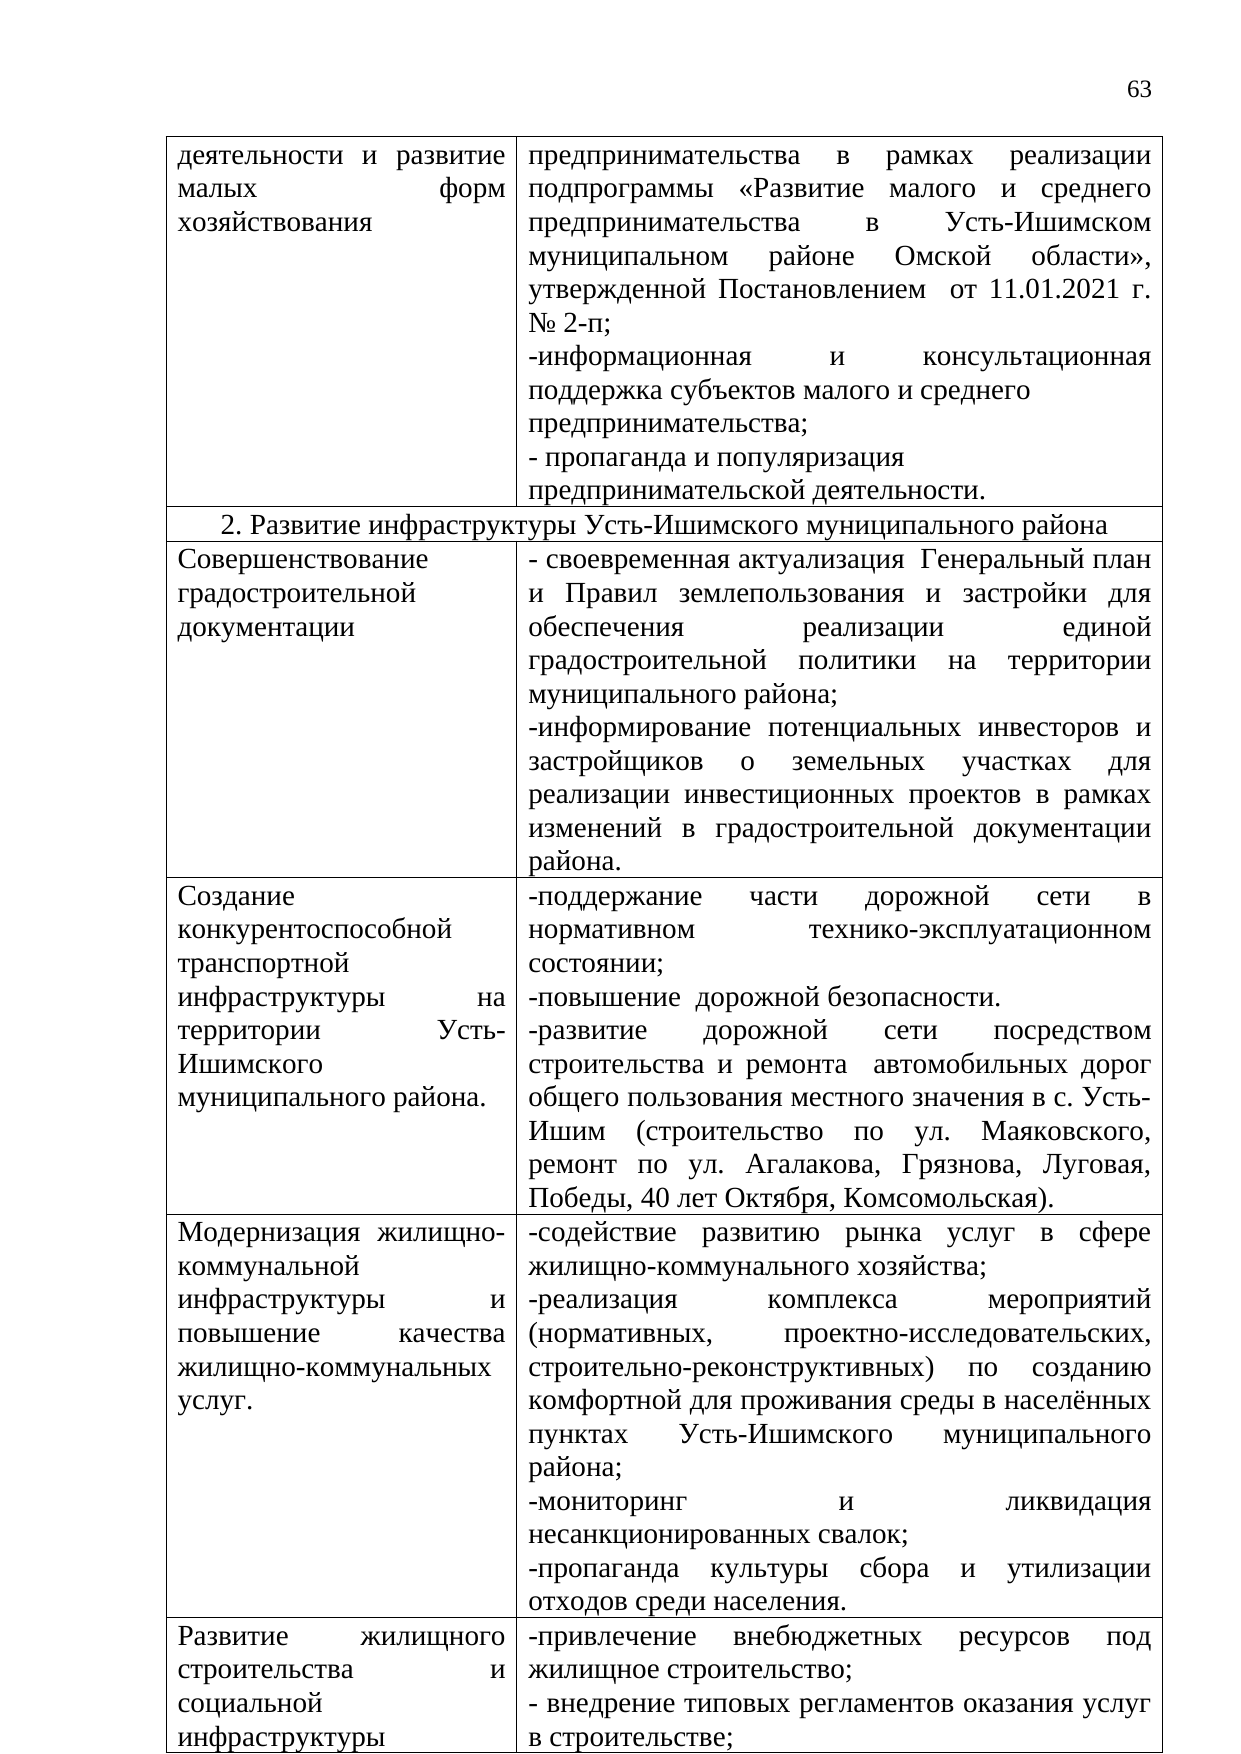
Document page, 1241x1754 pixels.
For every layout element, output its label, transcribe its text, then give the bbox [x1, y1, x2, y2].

table_cell -поддержание части дорожной сети в нормативном технико-эксплуатационном состоянии; -повышение дорожной безопасности. -развитие дорожной сети посредством строительства и ремонта автомобильных дорог общего пользования местного значения в с. Усть-Ишим (строительство по ул. Маяковского, ремонт по ул. Агалакова, Грязнова, Луговая, Победы, 40 лет Октября, Комсомольская). [517, 878, 1162, 1213]
table_cell Модернизация жилищно-коммунальной инфраструктуры и повышение качества жилищно-коммунальных услуг. [167, 1215, 516, 1617]
table_cell Создание конкурентоспособной транспортной инфраструктуры на территории Усть-Ишимского муниципального района. [167, 878, 516, 1213]
table_cell - своевременная актуализация Генеральный план и Правил землепользования и застройки для обеспечения реализации единой градостроительной политики на территории муниципального района; -информирование потенциальных инвесторов и застройщиков о земельных участках для реализации инвестиционных проектов в рамках изменений в градостроительной документации района. [517, 542, 1162, 877]
table_cell -содействие развитию рынка услуг в сфере жилищно-коммунального хозяйства; -реализация комплекса мероприятий (нормативных, проектно-исследовательских, строительно-реконструктивных) по созданию комфортной для проживания среды в населённых пунктах Усть-Ишимского муниципального района; -мониторинг и ликвидация несанкционированных свалок; -пропаганда культуры сбора и утилизации отходов среди населения. [517, 1215, 1162, 1617]
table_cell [517, 137, 1162, 506]
table_cell 2. Развитие инфраструктуры Усть-Ишимского муниципального района [167, 507, 1162, 541]
table_cell Совершенствование градостроительной документации [167, 542, 516, 877]
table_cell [517, 1618, 1162, 1752]
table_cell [167, 137, 516, 506]
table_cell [167, 1618, 516, 1752]
